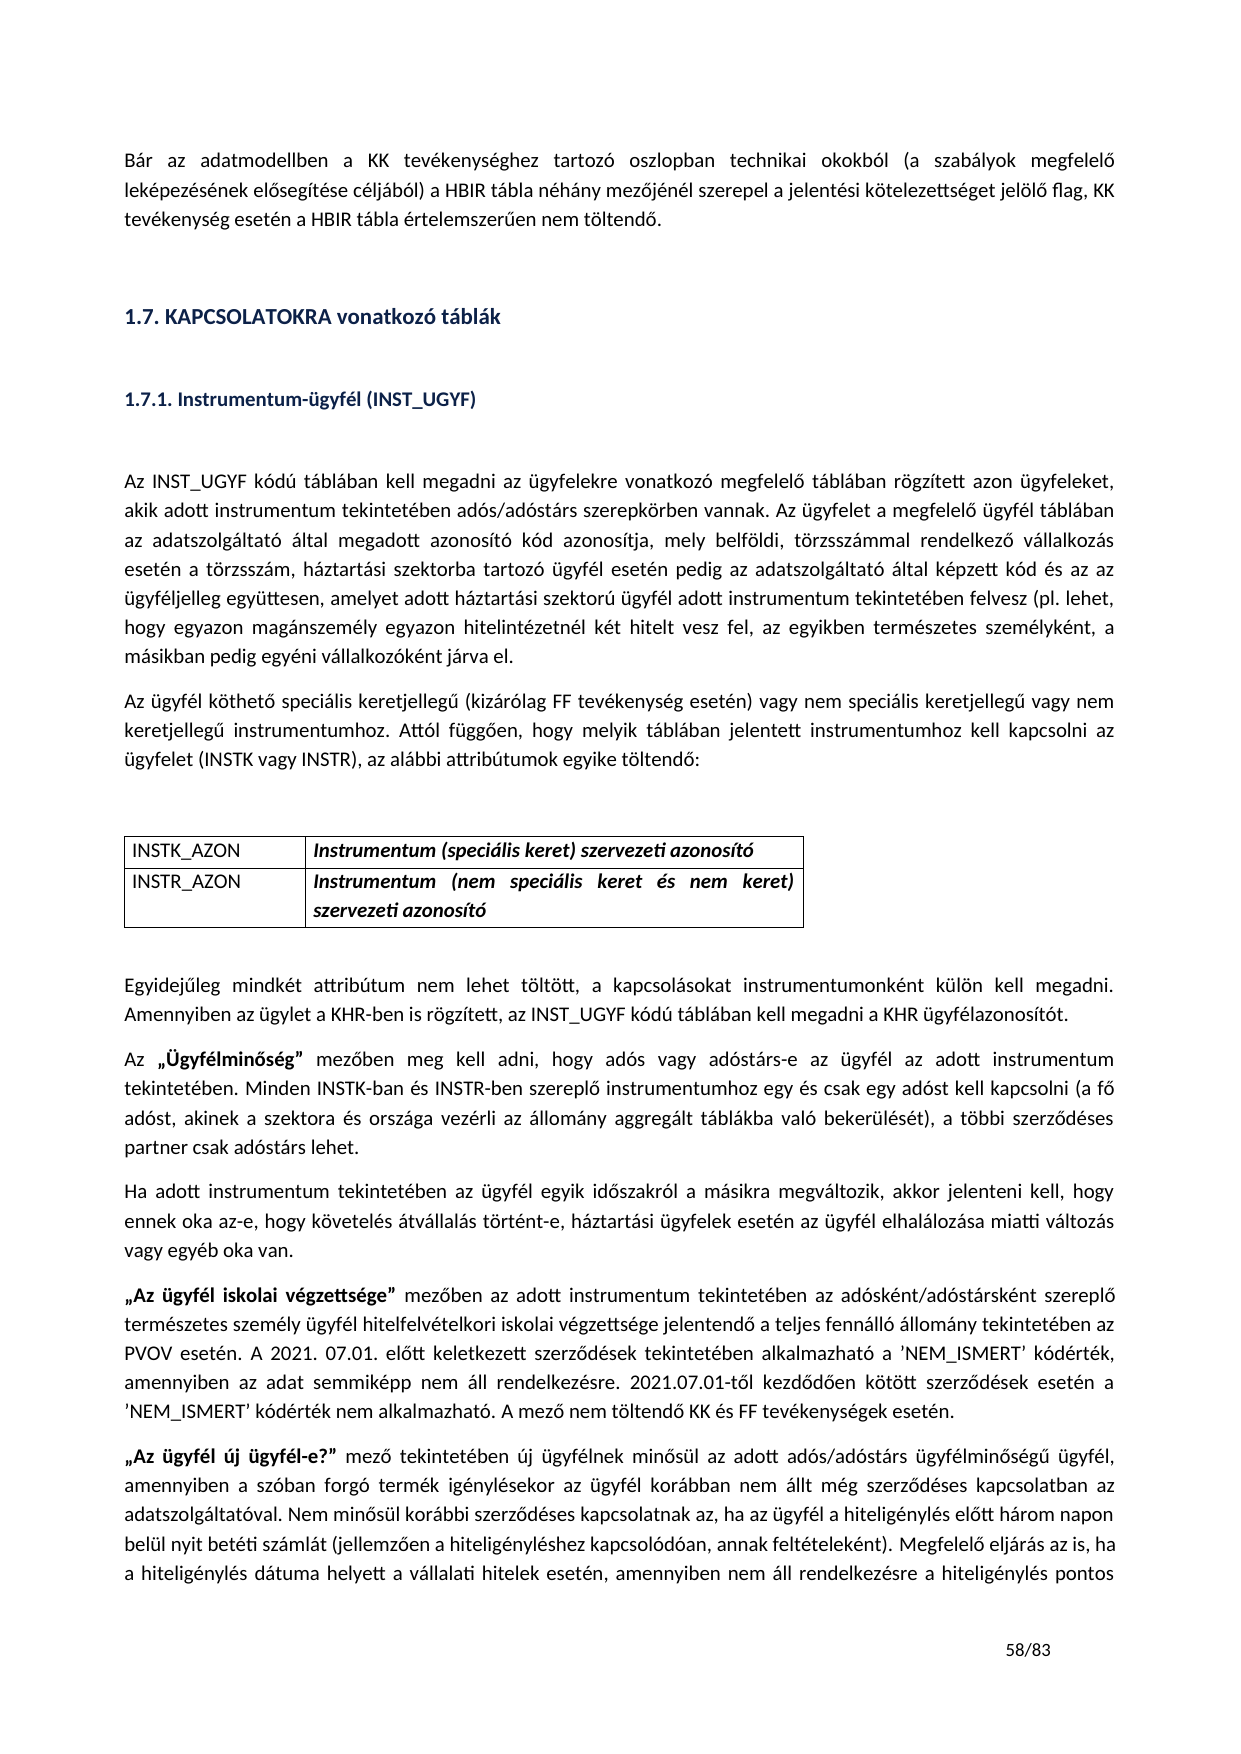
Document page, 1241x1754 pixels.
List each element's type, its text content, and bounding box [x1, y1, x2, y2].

table_header Instrumentum (speciális keret) szervezeti azonosító [306, 837, 803, 867]
table_cell INSTR_AZON [125, 869, 305, 927]
text Bár az adatmodellben a KK tevékenységhez tartozó oszlopban technikai okokból (a szabályok megfelelő leképezésének elősegítése céljából) a HBIR tábla néhány mezőjénél szerepel a jelentési kötelezettséget jelölő flag, KK tevékenység esetén a HBIR tábla értelemszerűen nem töltendő. [124, 148, 1116, 231]
text Az „Ügyfélminőség” mezőben meg kell adni, hogy adós vagy adóstárs-e az ügyfél az adott instrumentum tekintetében. Minden INSTK-ban és INSTR-ben szereplő instrumentumhoz egy és csak egy adóst kell kapcsolni (a fő adóst, akinek a szektora és országa vezérli az állomány aggregált táblákba való bekerülését), a többi szerződéses partner csak adóstárs lehet. [124, 1046, 1116, 1159]
text Az ügyfél köthető speciális keretjellegű (kizárólag FF tevékenység esetén) vagy nem speciális keretjellegű vagy nem keretjellegű instrumentumhoz. Attól függően, hogy melyik táblában jelentett instrumentumhoz kell kapcsolni az ügyfelet (INSTK vagy INSTR), az alábbi attribútumok egyike töltendő: [124, 688, 1116, 772]
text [124, 1443, 1116, 1585]
subtitle Instrumentum-ügyfél (INST_UGYF) [124, 387, 1116, 412]
text Ha adott instrumentum tekintetében az ügyfél egyik időszakról a másikra megváltozik, akkor jelenteni kell, hogy ennek oka az-e, hogy követelés átvállalás történt-e, háztartási ügyfelek esetén az ügyfél elhalálozása miatti változás vagy egyéb oka van. [124, 1179, 1116, 1262]
text Az INST_UGYF kódú táblában kell megadni az ügyfelekre vonatkozó megfelelő táblában rögzített azon ügyfeleket, akik adott instrumentum tekintetében adós/adóstárs szerepkörben vannak. Az ügyfelet a megfelelő ügyfél táblában az adatszolgáltató által megadott azonosító kód azonosítja, mely belföldi, törzsszámmal rendelkező vállalkozás esetén a törzsszám, háztartási szektorba tartozó ügyfél esetén pedig az adatszolgáltató által képzett kód és az az ügyféljelleg együttesen, amelyet adott háztartási szektorú ügyfél adott instrumentum tekintetében felvesz (pl. lehet, hogy egyazon magánszemély egyazon hitelintézetnél két hitelt vesz fel, az egyikben természetes személyként, a másikban pedig egyéni vállalkozóként járva el. [124, 468, 1116, 669]
table_cell Instrumentum (nem speciális keret és nem keret) szervezeti azonosító [306, 869, 803, 927]
subtitle KAPCSOLATOKRA vonatkozó táblák [124, 302, 1116, 330]
text „Az ügyfél iskolai végzettsége” mezőben az adott instrumentum tekintetében az adósként/adóstársként szereplő természetes személy ügyfél hitelfelvételkori iskolai végzettsége jelentendő a teljes fennálló állomány tekintetében az PVOV esetén. A 2021. 07.01. előtt keletkezett szerződések tekintetében alkalmazható a ’NEM_ISMERT’ kódérték, amennyiben az adat semmiképp nem áll rendelkezésre. 2021.07.01-től kezdődően kötött szerződések esetén a ’NEM_ISMERT’ kódérték nem alkalmazható. A mező nem töltendő KK és FF tevékenységek esetén. [124, 1282, 1116, 1424]
table_header INSTK_AZON [125, 837, 305, 867]
text Egyidejűleg mindkét attribútum nem lehet töltött, a kapcsolásokat instrumentumonként külön kell megadni. Amennyiben az ügylet a KHR-ben is rögzített, az INST_UGYF kódú táblában kell megadni a KHR ügyfélazonosítót. [124, 972, 1116, 1027]
